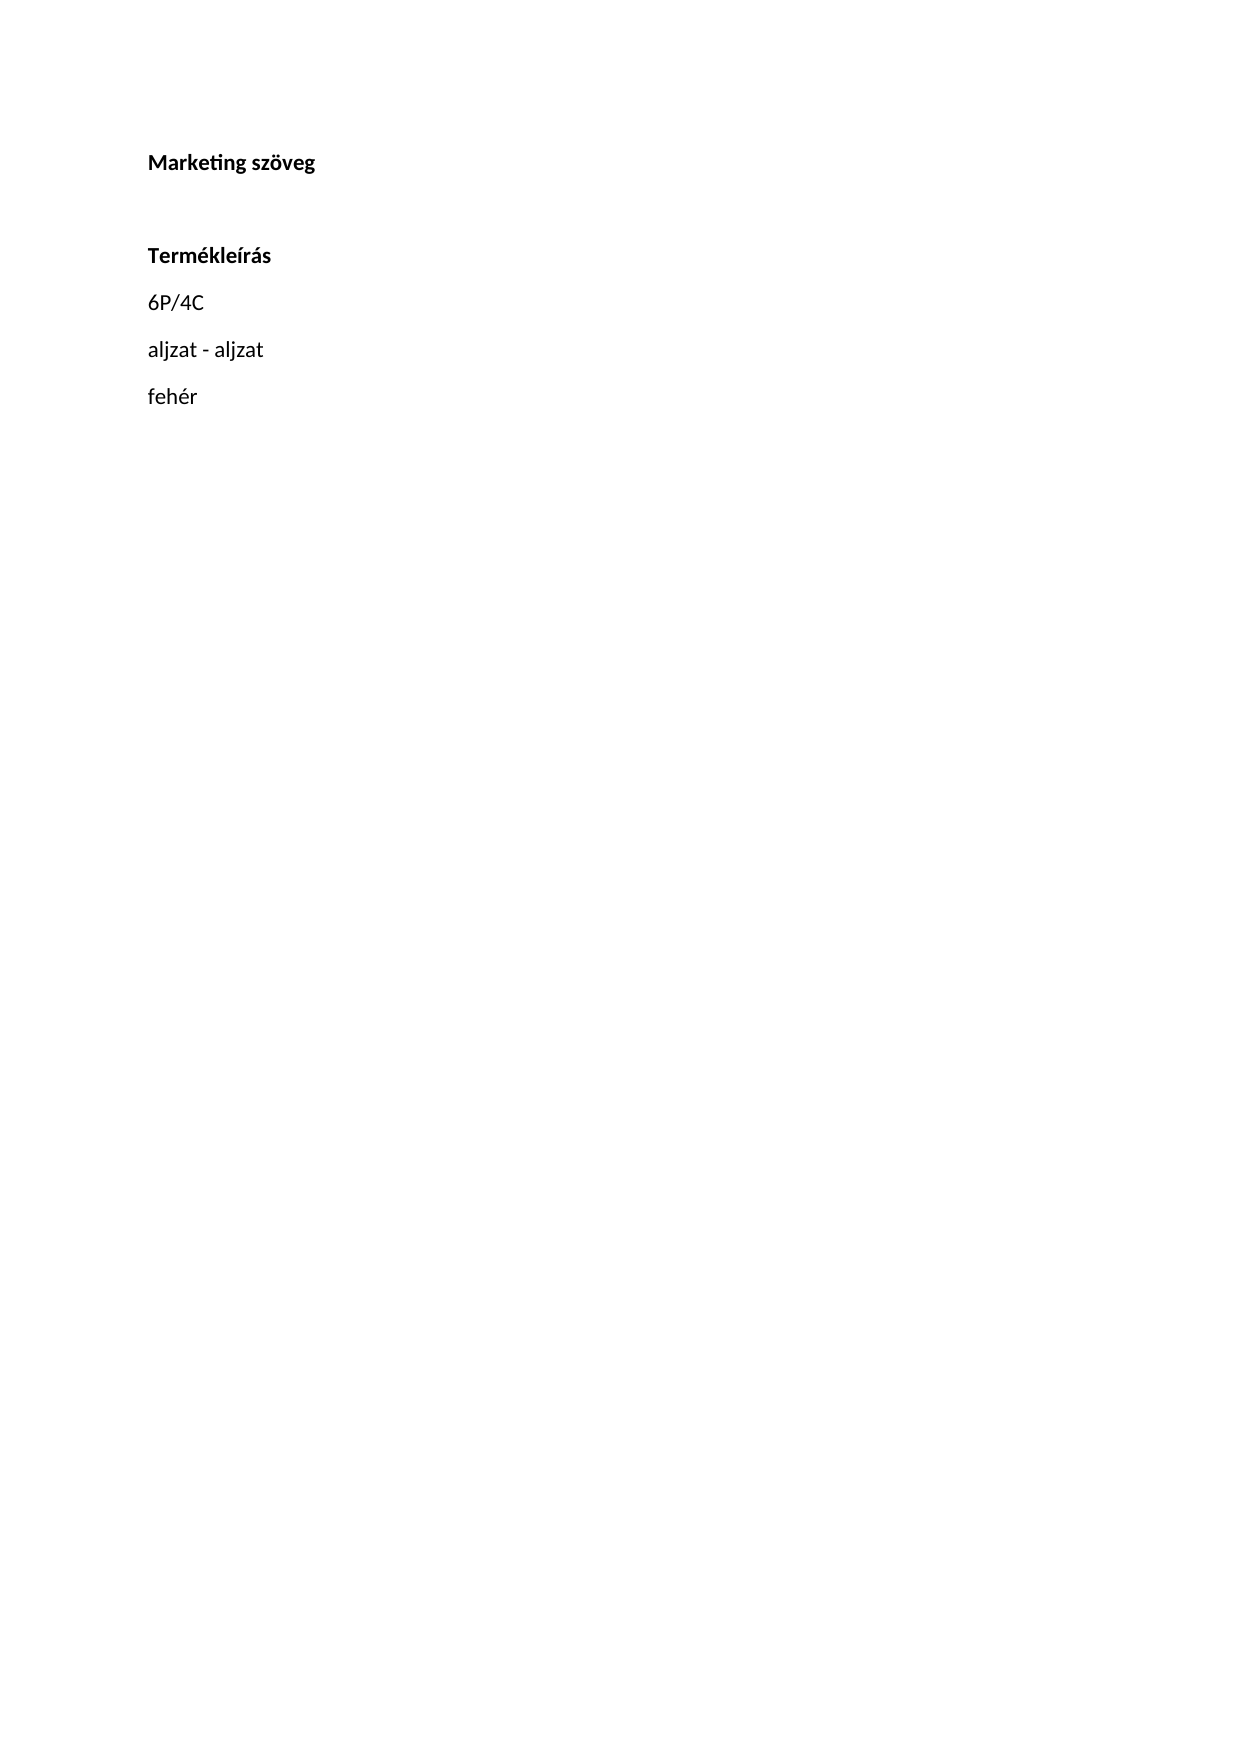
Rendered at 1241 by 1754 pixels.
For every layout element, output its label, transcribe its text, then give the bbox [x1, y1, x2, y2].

text fehér [148, 382, 1093, 410]
text Termékleírás [148, 241, 1093, 269]
text 6P/4C [148, 288, 1093, 316]
text aljzat - aljzat [148, 335, 1093, 363]
text Marketing szöveg [148, 148, 1093, 176]
